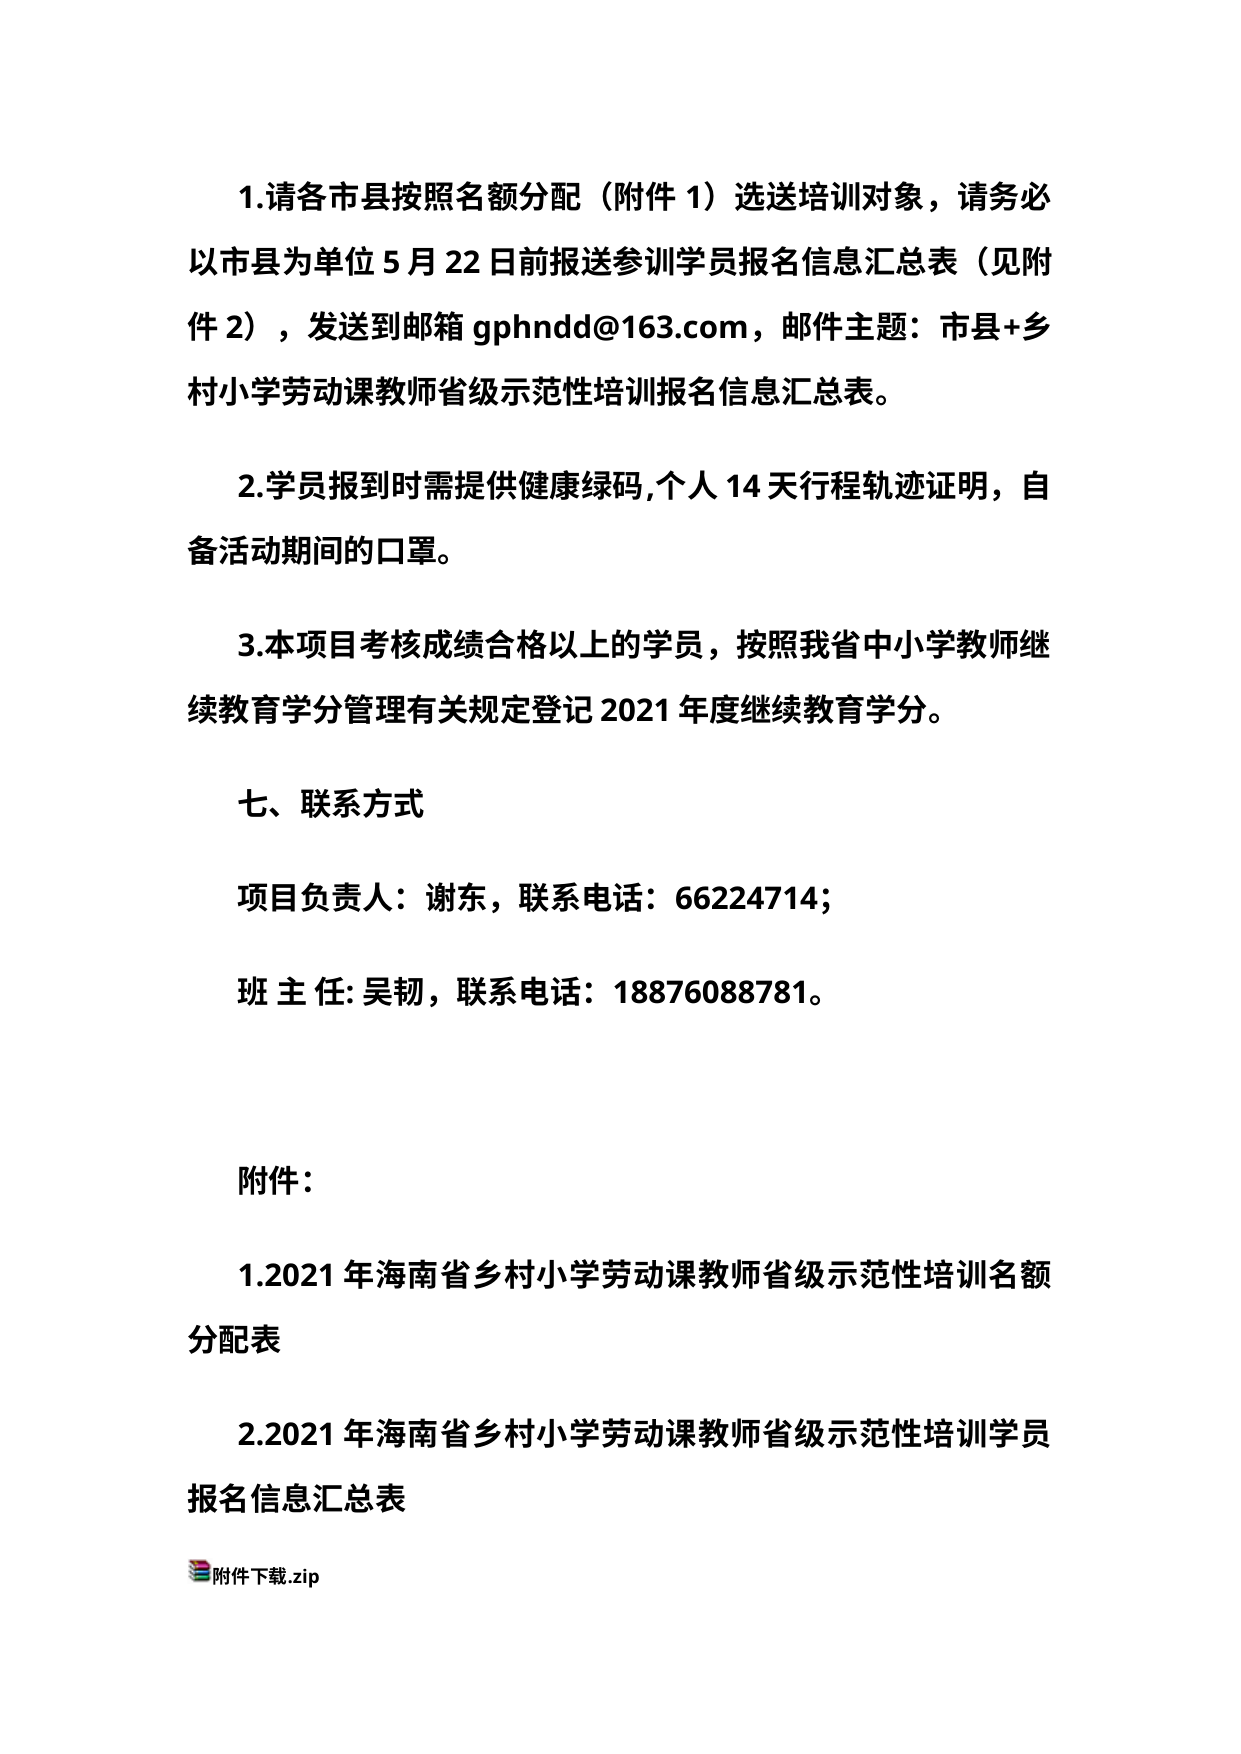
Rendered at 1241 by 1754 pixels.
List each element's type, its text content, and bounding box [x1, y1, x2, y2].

text 项目负责人：谢东，联系电话：66224714； [187, 864, 1053, 929]
text 2.学员报到时需提供健康绿码,个人14天行程轨迹证明，自备活动期间的口罩。 [187, 451, 1053, 581]
picture [187, 1558, 213, 1584]
text 1.请各市县按照名额分配（附件1）选送培训对象，请务必以市县为单位5月22日前报送参训学员报名信息汇总表（见附件2），发送到邮箱gphndd@163.com，邮件主题：市县+乡村小学劳动课教师省级示范性培训报名信息汇总表。 [187, 162, 1053, 422]
text 附件： [187, 1146, 1053, 1211]
text 3.本项目考核成绩合格以上的学员，按照我省中小学教师继续教育学分管理有关规定登记2021年度继续教育学分。 [187, 610, 1053, 740]
text 附件下载.zip [187, 1559, 1053, 1591]
text 1.2021年海南省乡村小学劳动课教师省级示范性培训名额分配表 [187, 1240, 1053, 1370]
text 班 主 任: 吴韧，联系电话：18876088781。 [187, 958, 1053, 1023]
text 2.2021年海南省乡村小学劳动课教师省级示范性培训学员报名信息汇总表 [187, 1399, 1053, 1529]
text 七、联系方式 [187, 769, 1053, 834]
